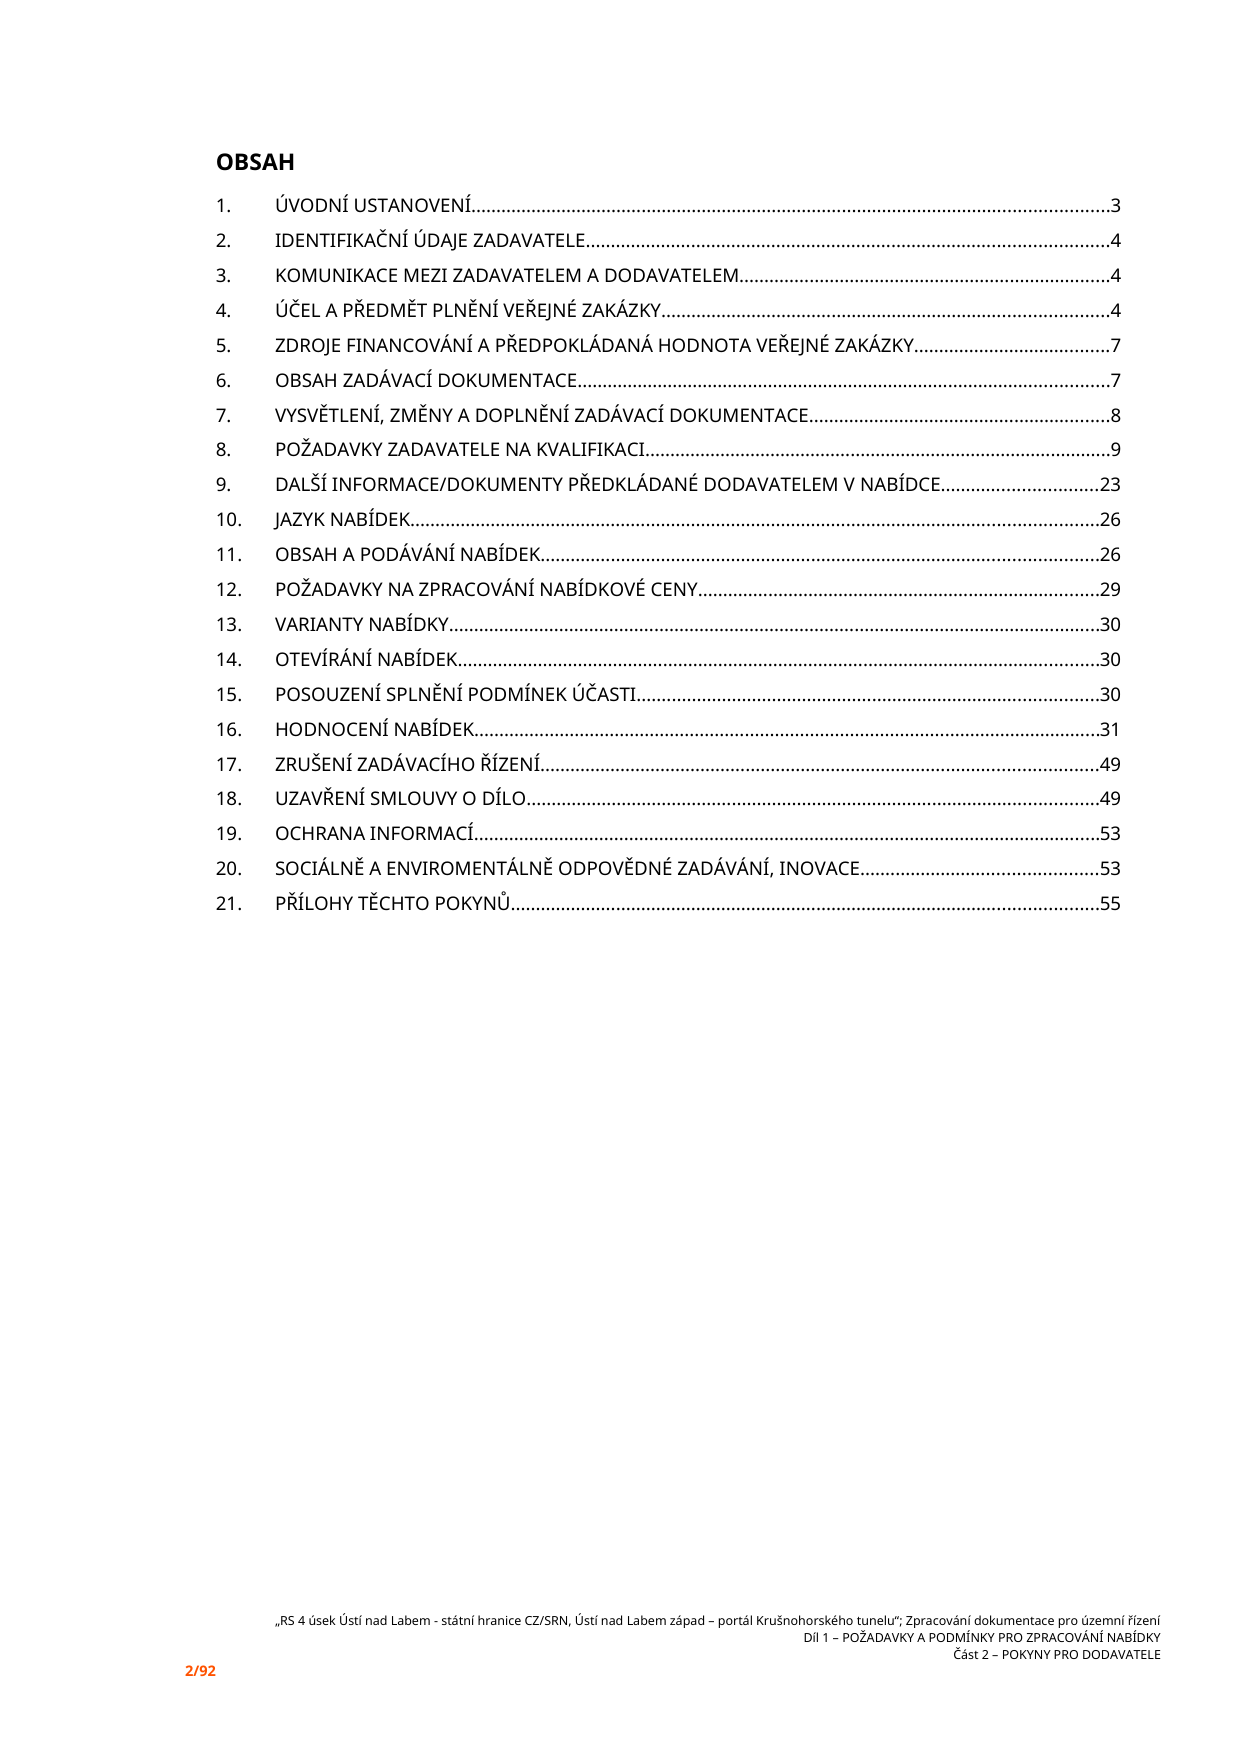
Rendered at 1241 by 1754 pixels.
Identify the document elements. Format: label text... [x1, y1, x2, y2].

text 19. OCHRANA INFORMACÍ 53 [216, 821, 1125, 846]
text 3. KOMUNIKACE MEZI ZADAVATELEM a DODAVATELEM 4 [216, 262, 1125, 288]
text 4. ÚČEL a PŘEDMĚT PLNĚNÍ VEŘEJNÉ ZAKÁZKY 4 [216, 297, 1125, 323]
text 18. UZAVŘENÍ SMLOUVY O DÍLO 49 [216, 786, 1125, 811]
text 15. POSOUZENÍ SPLNĚNÍ PODMÍNEK ÚČASTI 30 [216, 681, 1125, 707]
text 10. JAZYK NABÍDEK 26 [216, 507, 1125, 532]
text Obsah [216, 146, 1125, 177]
text 6. OBSAH ZADÁVACÍ DOKUMENTACE 7 [216, 367, 1125, 392]
text 2. IDENTIFIKAČNÍ ÚDAJE ZADAVATELE 4 [216, 227, 1125, 253]
text 11. OBSAH a PODÁVÁNÍ NABÍDEK 26 [216, 541, 1125, 567]
text 20. SOCIÁLNĚ A ENVIROMENTÁLNĚ ODPOVĚDNÉ ZADÁVÁNÍ, INOVACE 53 [216, 856, 1125, 881]
text 21. PŘÍLOHY TĚCHTO POKYNŮ 55 [216, 890, 1125, 916]
text 12. POŽADAVKY NA ZPRACOVÁNÍ NABÍDKOVÉ CENY 29 [216, 576, 1125, 602]
text 7. VYSVĚTLENÍ, ZMĚNY a DOPLNĚNÍ ZADÁVACÍ DOKUMENTACE 8 [216, 402, 1125, 427]
text 8. POŽADAVKY ZADAVATELE NA KVALIFIKACI 9 [216, 437, 1125, 462]
text 13. VARIANTY NABÍDKY 30 [216, 611, 1125, 637]
text 16. HODNOCENÍ NABÍDEK 31 [216, 716, 1125, 741]
text 14. OTEVÍRÁNÍ NABÍDEK 30 [216, 646, 1125, 672]
text 1. ÚVODNÍ USTANOVENÍ 3 [216, 192, 1125, 218]
text 17. ZRUŠENÍ ZADÁVACÍHO ŘÍZENÍ 49 [216, 751, 1125, 776]
text 5. ZDROJE FINANCOVÁNÍ a PŘEDPOKLÁDANÁ HODNOTA VEŘEJNÉ ZAKÁZKY 7 [216, 332, 1125, 358]
text 9. DALŠÍ INFORMACE/DOKUMENTY PŘEDKLÁDANÉ DODAVATELEM v NABÍDCE 23 [216, 472, 1125, 497]
